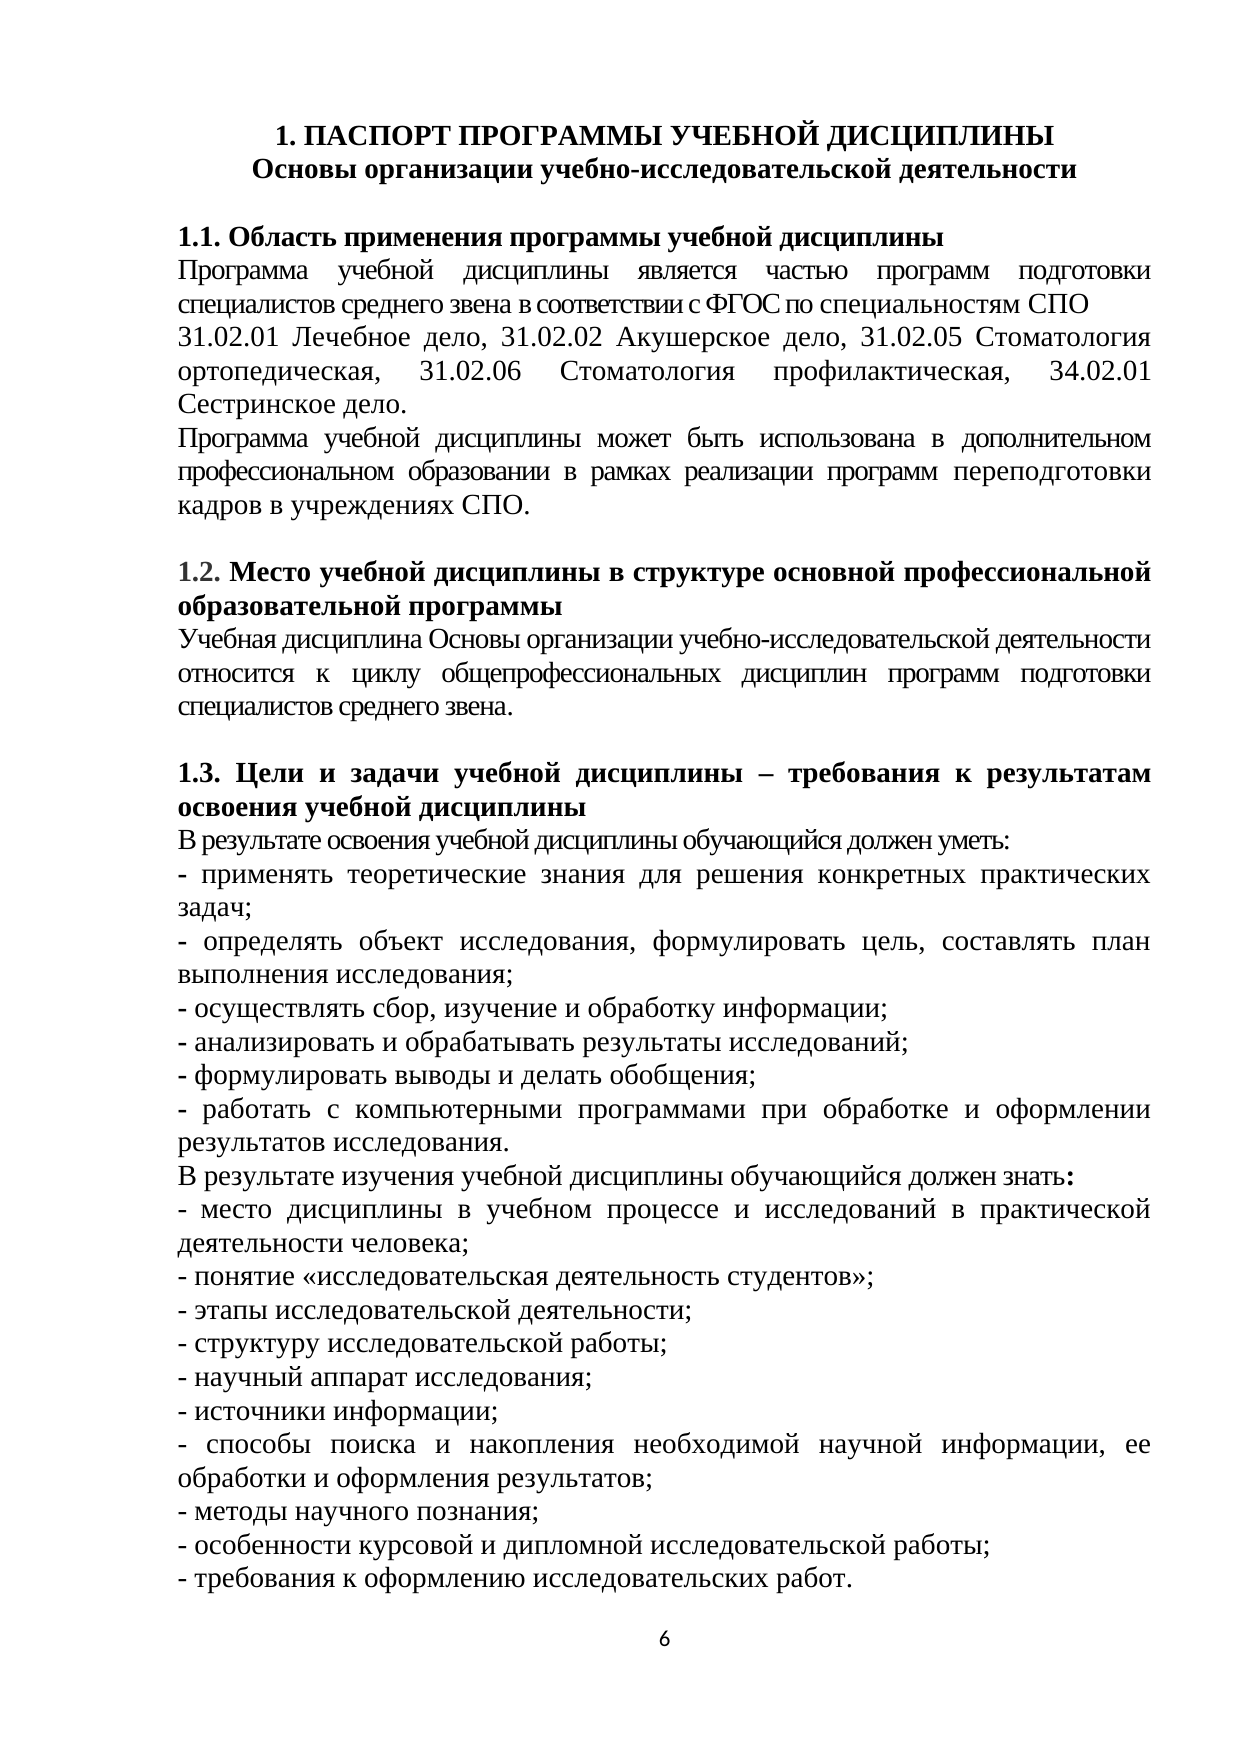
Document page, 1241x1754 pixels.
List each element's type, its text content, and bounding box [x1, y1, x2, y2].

text - методы научного познания; [177, 1493, 1152, 1527]
text - формулировать выводы и делать обобщения; [177, 1057, 1152, 1091]
text 1.2. Место учебной дисциплины в структуре основной профессиональной образовательной программы [177, 554, 1152, 621]
text 1.3. Цели и задачи учебной дисциплины – требования к результатам освоения учебной дисциплины [177, 755, 1152, 822]
text - понятие «исследовательская деятельность студентов»; [177, 1258, 1152, 1292]
text - требования к оформлению исследовательских работ. [177, 1560, 1152, 1594]
text - определять объект исследования, формулировать цель, составлять план выполнения исследования; [177, 923, 1152, 990]
text 1.1. Область применения программы учебной дисциплины [177, 219, 1152, 252]
text - особенности курсовой и дипломной исследовательской работы; [177, 1527, 1152, 1560]
text Программа учебной дисциплины может быть использована в дополнительном профессиональном образовании в рамках реализации программ переподготовки кадров в учреждениях СПО. [177, 420, 1152, 521]
text - структуру исследовательской работы; [177, 1326, 1152, 1359]
text В результате изучения учебной дисциплины обучающийся должен знать: [177, 1158, 1152, 1191]
text - работать с компьютерными программами при обработке и оформлении результатов исследования. [177, 1091, 1152, 1158]
text - способы поиска и накопления необходимой научной информации, ее обработки и оформления результатов; [177, 1426, 1152, 1493]
text - осуществлять сбор, изучение и обработку информации; [177, 990, 1152, 1024]
text - этапы исследовательской деятельности; [177, 1292, 1152, 1326]
text - применять теоретические знания для решения конкретных практических задач; [177, 856, 1152, 923]
text Программа учебной дисциплины является частью программ подготовки специалистов среднего звена в соответствии с ФГОС по специальностям СПО [177, 252, 1152, 319]
text 1. ПАСПОРТ ПРОГРАММЫ УЧЕБНОЙ ДИСЦИПЛИНЫ [177, 118, 1152, 152]
text Основы организации учебно-исследовательской деятельности [177, 152, 1152, 185]
text - источники информации; [177, 1393, 1152, 1426]
text - научный аппарат исследования; [177, 1359, 1152, 1393]
text - анализировать и обрабатывать результаты исследований; [177, 1024, 1152, 1057]
text - место дисциплины в учебном процессе и исследований в практической деятельности человека; [177, 1191, 1152, 1258]
text Учебная дисциплина Основы организации учебно-исследовательской деятельности относится к циклу общепрофессиональных дисциплин программ подготовки специалистов среднего звена. [177, 621, 1152, 722]
text 31.02.01 Лечебное дело, 31.02.02 Акушерское дело, 31.02.05 Стоматология ортопедическая, 31.02.06 Стоматология профилактическая, 34.02.01 Сестринское дело. [177, 319, 1152, 420]
text В результате освоения учебной дисциплины обучающийся должен уметь: [177, 822, 1152, 856]
